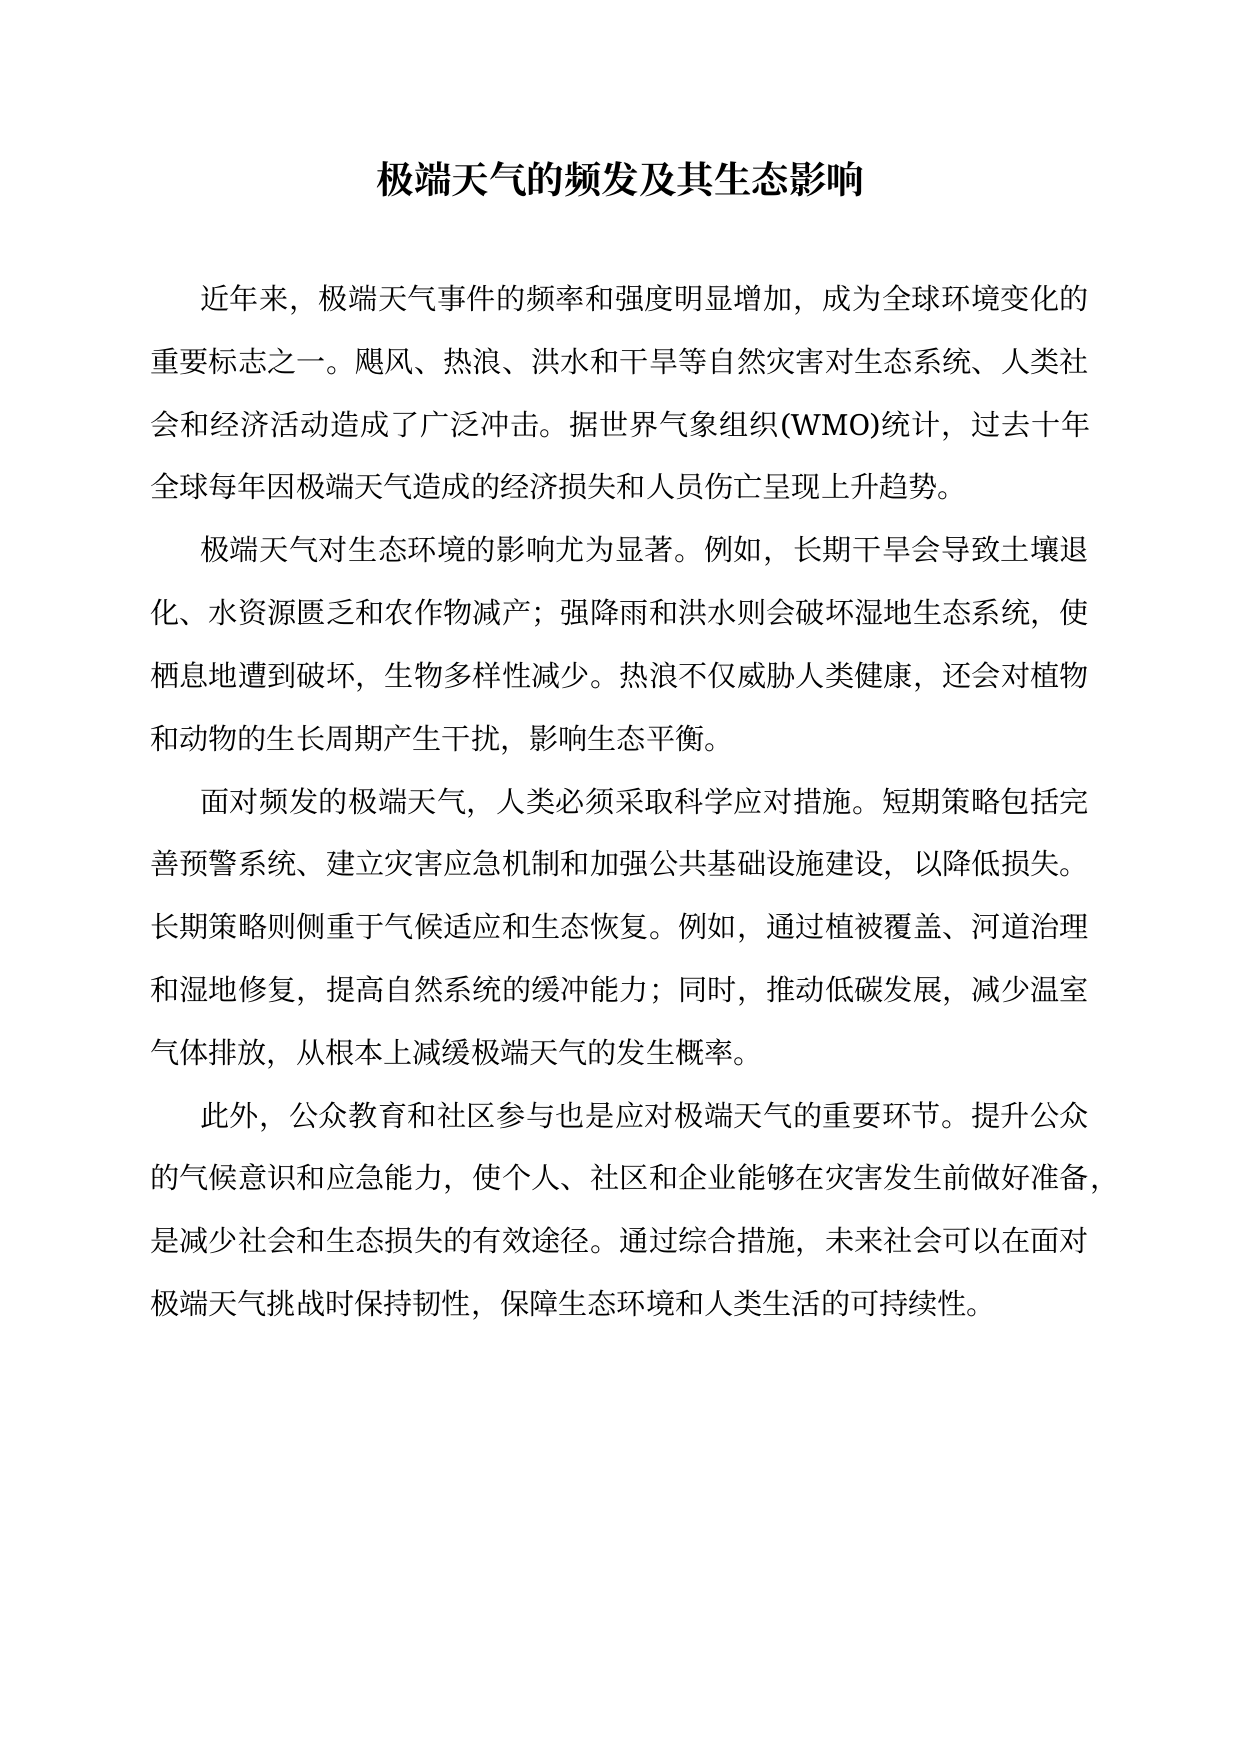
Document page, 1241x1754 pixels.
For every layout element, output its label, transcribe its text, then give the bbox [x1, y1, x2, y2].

text 此外，公众教育和社区参与也是应对极端天气的重要环节。提升公众的气候意识和应急能力，使个人、社区和企业能够在灾害发生前做好准备，是减少社会和生态损失的有效途径。通过综合措施，未来社会可以在面对极端天气挑战时保持韧性，保障生态环境和人类生活的可持续性。 [150, 1092, 1090, 1323]
text 极端天气对生态环境的影响尤为显著。例如，长期干旱会导致土壤退化、水资源匮乏和农作物减产；强降雨和洪水则会破坏湿地生态系统，使栖息地遭到破坏，生物多样性减少。热浪不仅威胁人类健康，还会对植物和动物的生长周期产生干扰，影响生态平衡。 [150, 527, 1090, 757]
subtitle 极端天气的频发及其生态影响 [150, 150, 1090, 204]
text 面对频发的极端天气，人类必须采取科学应对措施。短期策略包括完善预警系统、建立灾害应急机制和加强公共基础设施建设，以降低损失。长期策略则侧重于气候适应和生态恢复。例如，通过植被覆盖、河道治理和湿地修复，提高自然系统的缓冲能力；同时，推动低碳发展，减少温室气体排放，从根本上减缓极端天气的发生概率。 [150, 778, 1090, 1072]
text 近年来，极端天气事件的频率和强度明显增加，成为全球环境变化的重要标志之一。飓风、热浪、洪水和干旱等自然灾害对生态系统、人类社会和经济活动造成了广泛冲击。据世界气象组织(WMO)统计，过去十年全球每年因极端天气造成的经济损失和人员伤亡呈现上升趋势。 [150, 276, 1090, 506]
